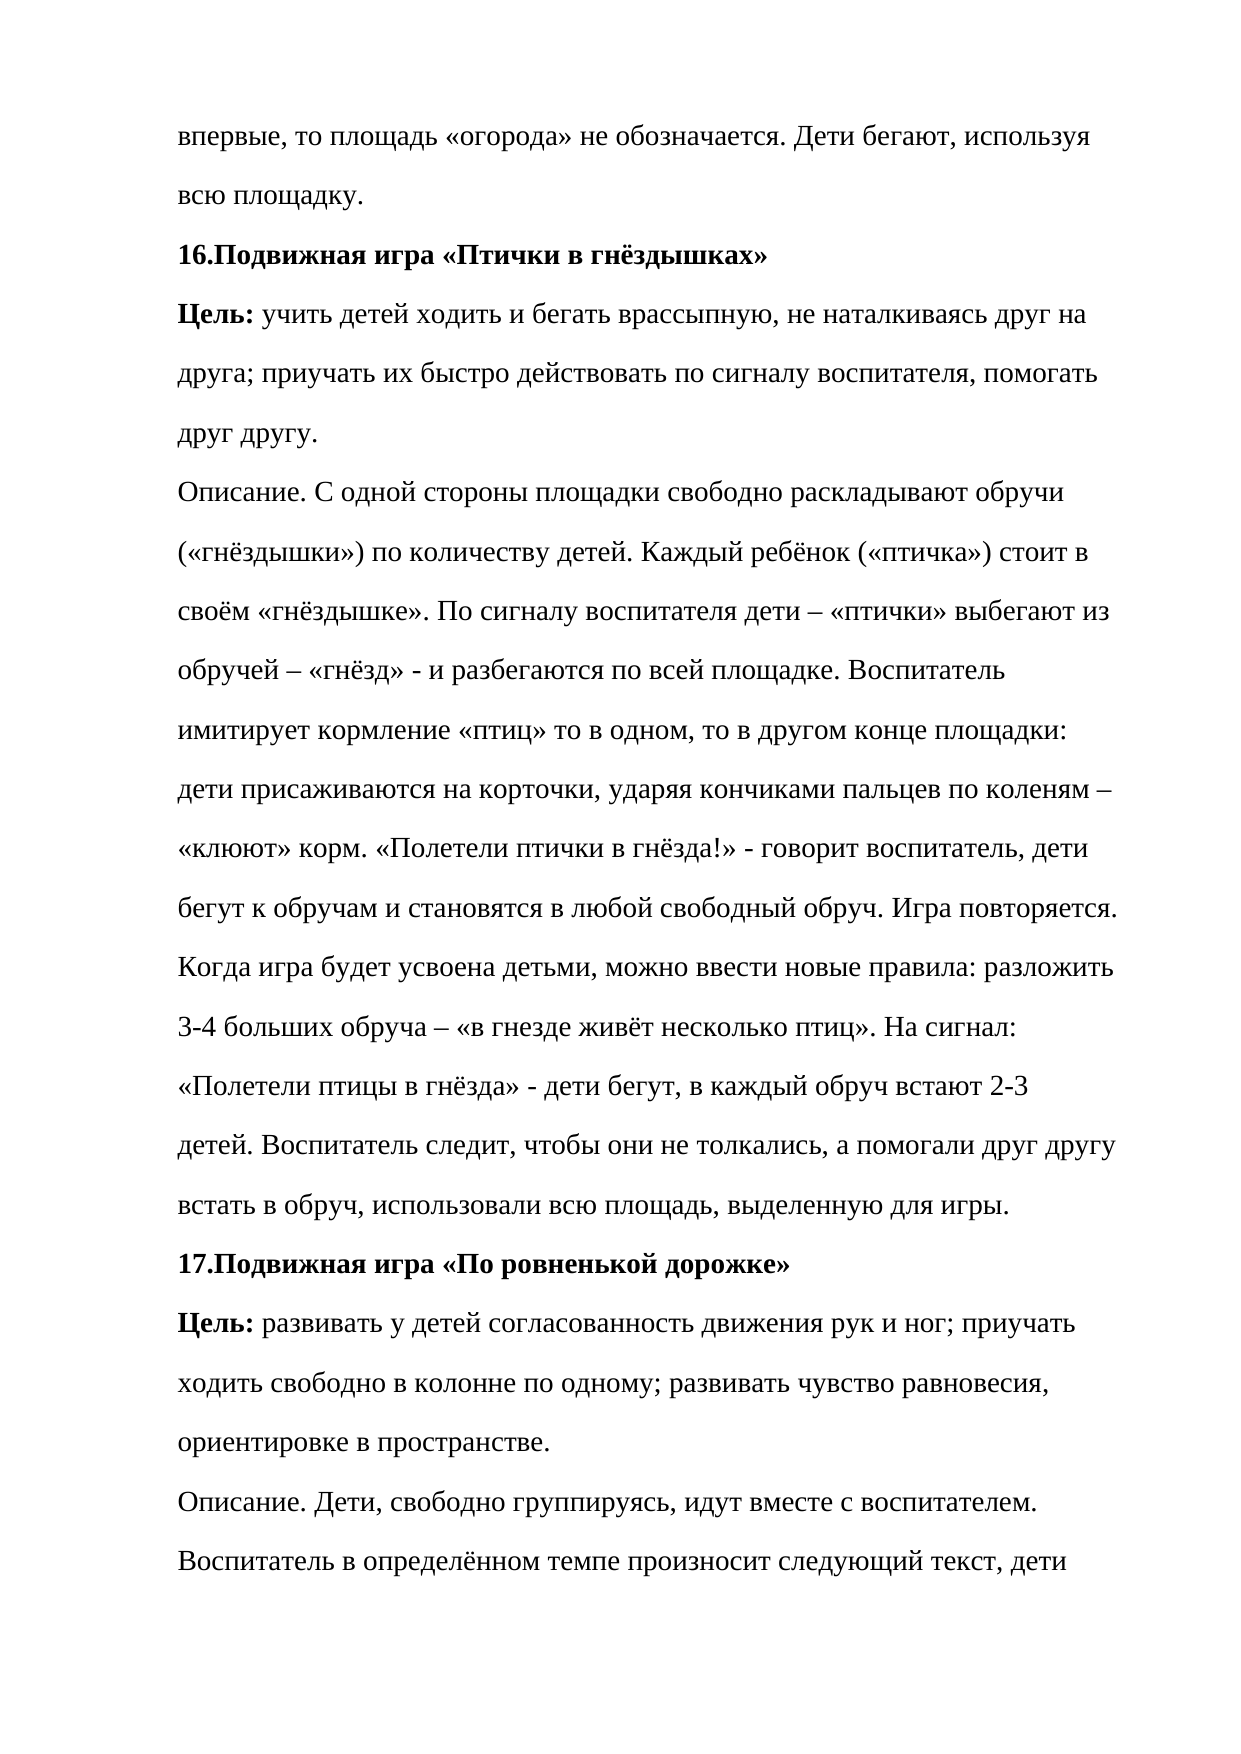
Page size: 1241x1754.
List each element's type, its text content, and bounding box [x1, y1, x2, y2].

text ходить свободно в колонне по одному; развивать чувство равновесия, [177, 1365, 1152, 1398]
text Описание. Дети, свободно группируясь, идут вместе с воспитателем. [177, 1484, 1152, 1517]
text своём «гнёздышке». По сигналу воспитателя дети – «птички» выбегают из [177, 593, 1152, 627]
text ориентировке в пространстве. [177, 1424, 1152, 1458]
text Цель: учить детей ходить и бегать врассыпную, не наталкиваясь друг на [177, 296, 1152, 330]
text 3-4 больших обруча – «в гнезде живёт несколько птиц». На сигнал: [177, 1009, 1152, 1042]
text Цель: развивать у детей согласованность движения рук и ног; приучать [177, 1306, 1152, 1339]
text впервые, то площадь «огорода» не обозначается. Дети бегают, используя [177, 118, 1152, 152]
text «Полетели птицы в гнёзда» - дети бегут, в каждый обруч встают 2-3 [177, 1068, 1152, 1102]
text Когда игра будет усвоена детьми, можно ввести новые правила: разложить [177, 949, 1152, 983]
text друга; приучать их быстро действовать по сигналу воспитателя, помогать [177, 356, 1152, 389]
text 16.Подвижная игра «Птички в гнёздышках» [177, 237, 1152, 270]
text 17.Подвижная игра «По ровненькой дорожке» [177, 1246, 1152, 1280]
text друг другу. [177, 415, 1152, 448]
text «клюют» корм. «Полетели птички в гнёзда!» - говорит воспитатель, дети [177, 831, 1152, 864]
text обручей – «гнёзд» - и разбегаются по всей площадке. Воспитатель [177, 652, 1152, 686]
text Описание. С одной стороны площадки свободно раскладывают обручи [177, 474, 1152, 508]
text («гнёздышки») по количеству детей. Каждый ребёнок («птичка») стоит в [177, 534, 1152, 567]
text всю площадку. [177, 177, 1152, 211]
text детей. Воспитатель следит, чтобы они не толкались, а помогали друг другу [177, 1127, 1152, 1161]
text бегут к обручам и становятся в любой свободный обруч. Игра повторяется. [177, 890, 1152, 923]
text Воспитатель в определённом темпе произносит следующий текст, дети [177, 1543, 1152, 1577]
text имитирует кормление «птиц» то в одном, то в другом конце площадки: [177, 712, 1152, 745]
text дети присаживаются на корточки, ударяя кончиками пальцев по коленям – [177, 771, 1152, 805]
text встать в обруч, использовали всю площадь, выделенную для игры. [177, 1187, 1152, 1220]
